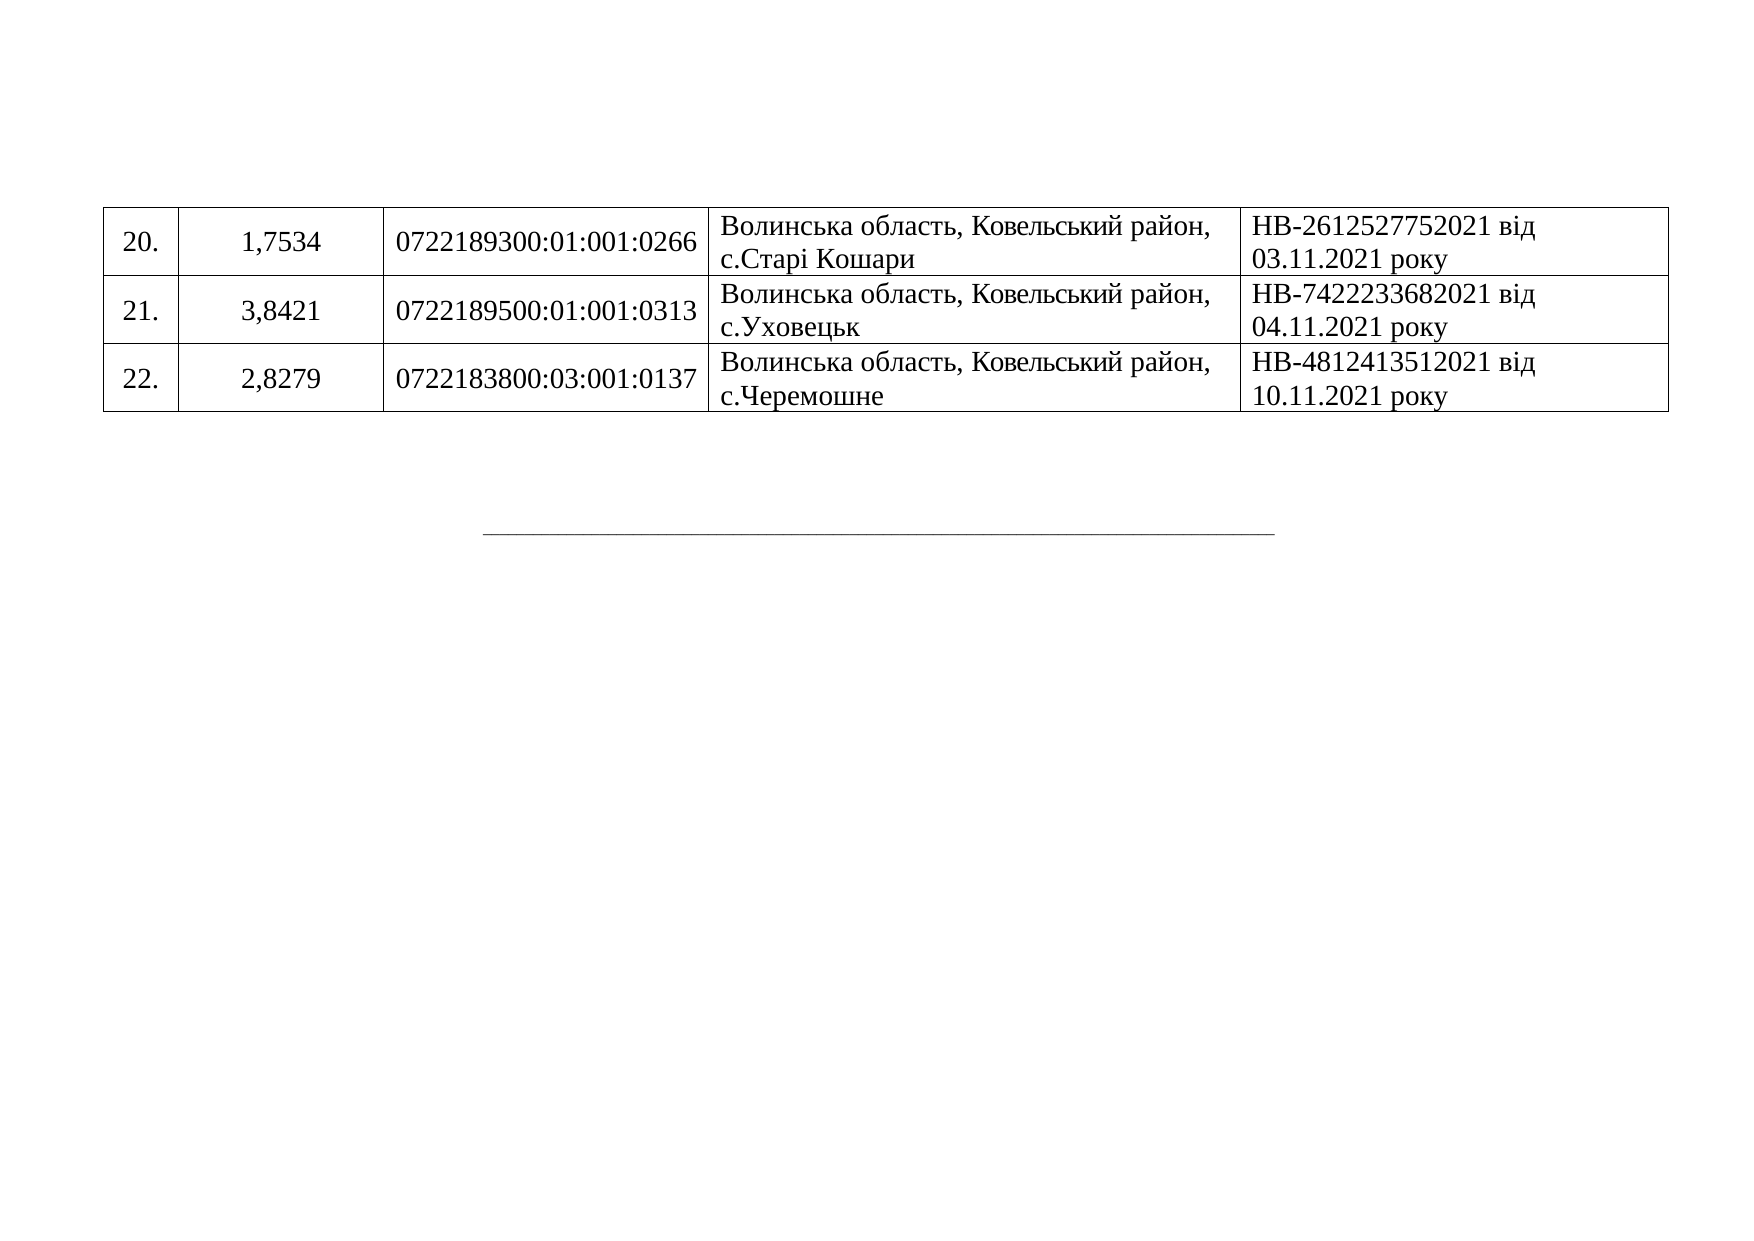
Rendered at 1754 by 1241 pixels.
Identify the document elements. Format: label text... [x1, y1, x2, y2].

table_cell 21. [104, 276, 178, 343]
table_cell 0722183800:03:001:0137 [384, 344, 708, 411]
text _______________________________________________________________________________________________ [89, 518, 1668, 537]
table_cell 2,8279 [179, 344, 383, 411]
table_cell Волинська область, Ковельський район, с.Старі Кошари [915, 208, 1240, 275]
table_cell 0722189300:01:001:0266 [384, 208, 708, 275]
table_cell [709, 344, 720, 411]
table_cell НВ-2612527752021 від 03.11.2021 року [1448, 208, 1668, 275]
table_cell Волинська область, Ковельський район, с.Уховецьк [709, 276, 1240, 343]
table_cell 20. [104, 208, 178, 275]
table_cell НВ-7422233682021 від 04.11.2021 року [1241, 276, 1668, 343]
table_cell НВ-4812413512021 від 10.11.2021 року [1448, 344, 1668, 411]
table_cell 3,8421 [179, 276, 383, 343]
table_cell 0722189500:01:001:0313 [384, 276, 708, 343]
table_cell Волинська область, Ковельський район, с.Черемошне [884, 344, 1240, 411]
table_cell 1,7534 [179, 208, 383, 275]
table_cell 22. [104, 344, 178, 411]
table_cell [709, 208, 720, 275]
